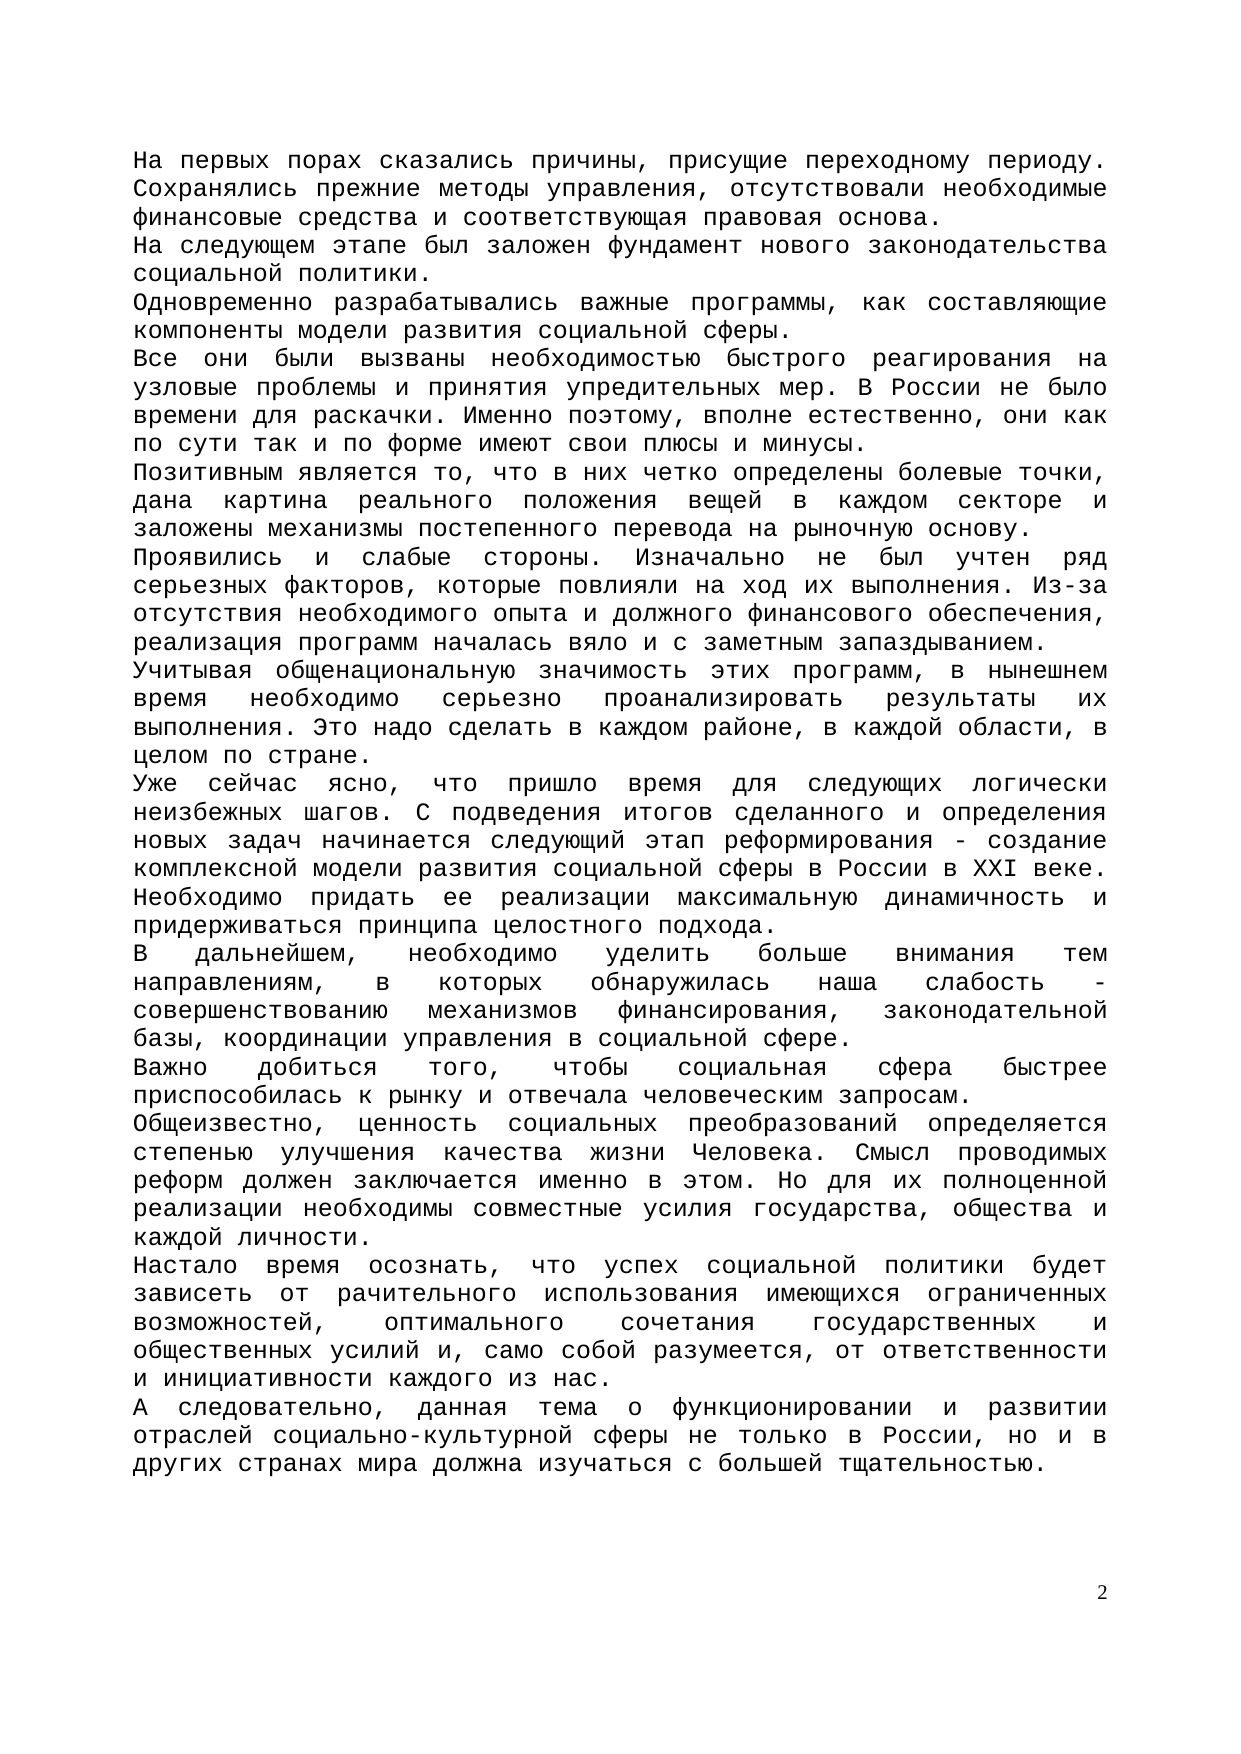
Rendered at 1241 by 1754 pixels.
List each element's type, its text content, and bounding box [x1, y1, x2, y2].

text Уже сейчас ясно, что пришло время для следующих логически неизбежных шагов. С подведения итогов сделанного и определения новых задач начинается следующий этап реформирования - создание комплексной модели развития социальной сферы в России в XXI веке. Необходимо придать ее реализации максимальную динамичность и придерживаться принципа целостного подхода. [133, 771, 1108, 941]
text Одновременно разрабатывались важные программы, как составляющие компоненты модели развития социальной сферы. [133, 289, 1108, 346]
text В дальнейшем, необходимо уделить больше внимания тем направлениям, в которых обнаружилась наша слабость - совершенствованию механизмов финансирования, законодательной базы, координации управления в социальной сфере. [133, 941, 1108, 1054]
text Все они были вызваны необходимостью быстрого реагирования на узловые проблемы и принятия упредительных мер. В России не было времени для раскачки. Именно поэтому, вполне естественно, они как по сути так и по форме имеют свои плюсы и минусы. [133, 346, 1108, 459]
text На следующем этапе был заложен фундамент нового законодательства социальной политики. [133, 233, 1108, 289]
text Общеизвестно, ценность социальных преобразований определяется степенью улучшения качества жизни Человека. Смысл проводимых реформ должен заключается именно в этом. Но для их полноценной реализации необходимы совместные усилия государства, общества и каждой личности. [133, 1111, 1108, 1253]
text На первых порах сказались причины, присущие переходному периоду. Сохранялись прежние методы управления, отсутствовали необходимые финансовые средства и соответствующая правовая основа. [133, 148, 1108, 233]
text Позитивным является то, что в них четко определены болевые точки, дана картина реального положения вещей в каждом секторе и заложены механизмы постепенного перевода на рыночную основу. [133, 459, 1108, 544]
text Настало время осознать, что успех социальной политики будет зависеть от рачительного использования имеющихся ограниченных возможностей, оптимального сочетания государственных и общественных усилий и, само собой разумеется, от ответственности и инициативности каждого из нас. [133, 1253, 1108, 1394]
text Важно добиться того, чтобы социальная сфера быстрее приспособилась к рынку и отвечала человеческим запросам. [133, 1054, 1108, 1111]
text Учитывая общенациональную значимость этих программ, в нынешнем время необходимо серьезно проанализировать результаты их выполнения. Это надо сделать в каждом районе, в каждой области, в целом по стране. [133, 658, 1108, 771]
text Проявились и слабые стороны. Изначально не был учтен ряд серьезных факторов, которые повлияли на ход их выполнения. Из-за отсутствия необходимого опыта и должного финансового обеспечения, реализация программ началась вяло и с заметным запаздыванием. [133, 544, 1108, 658]
text А следовательно, данная тема о функционировании и развитии отраслей социально-культурной сферы не только в России, но и в других странах мира должна изучаться с большей тщательностью. [133, 1394, 1108, 1479]
